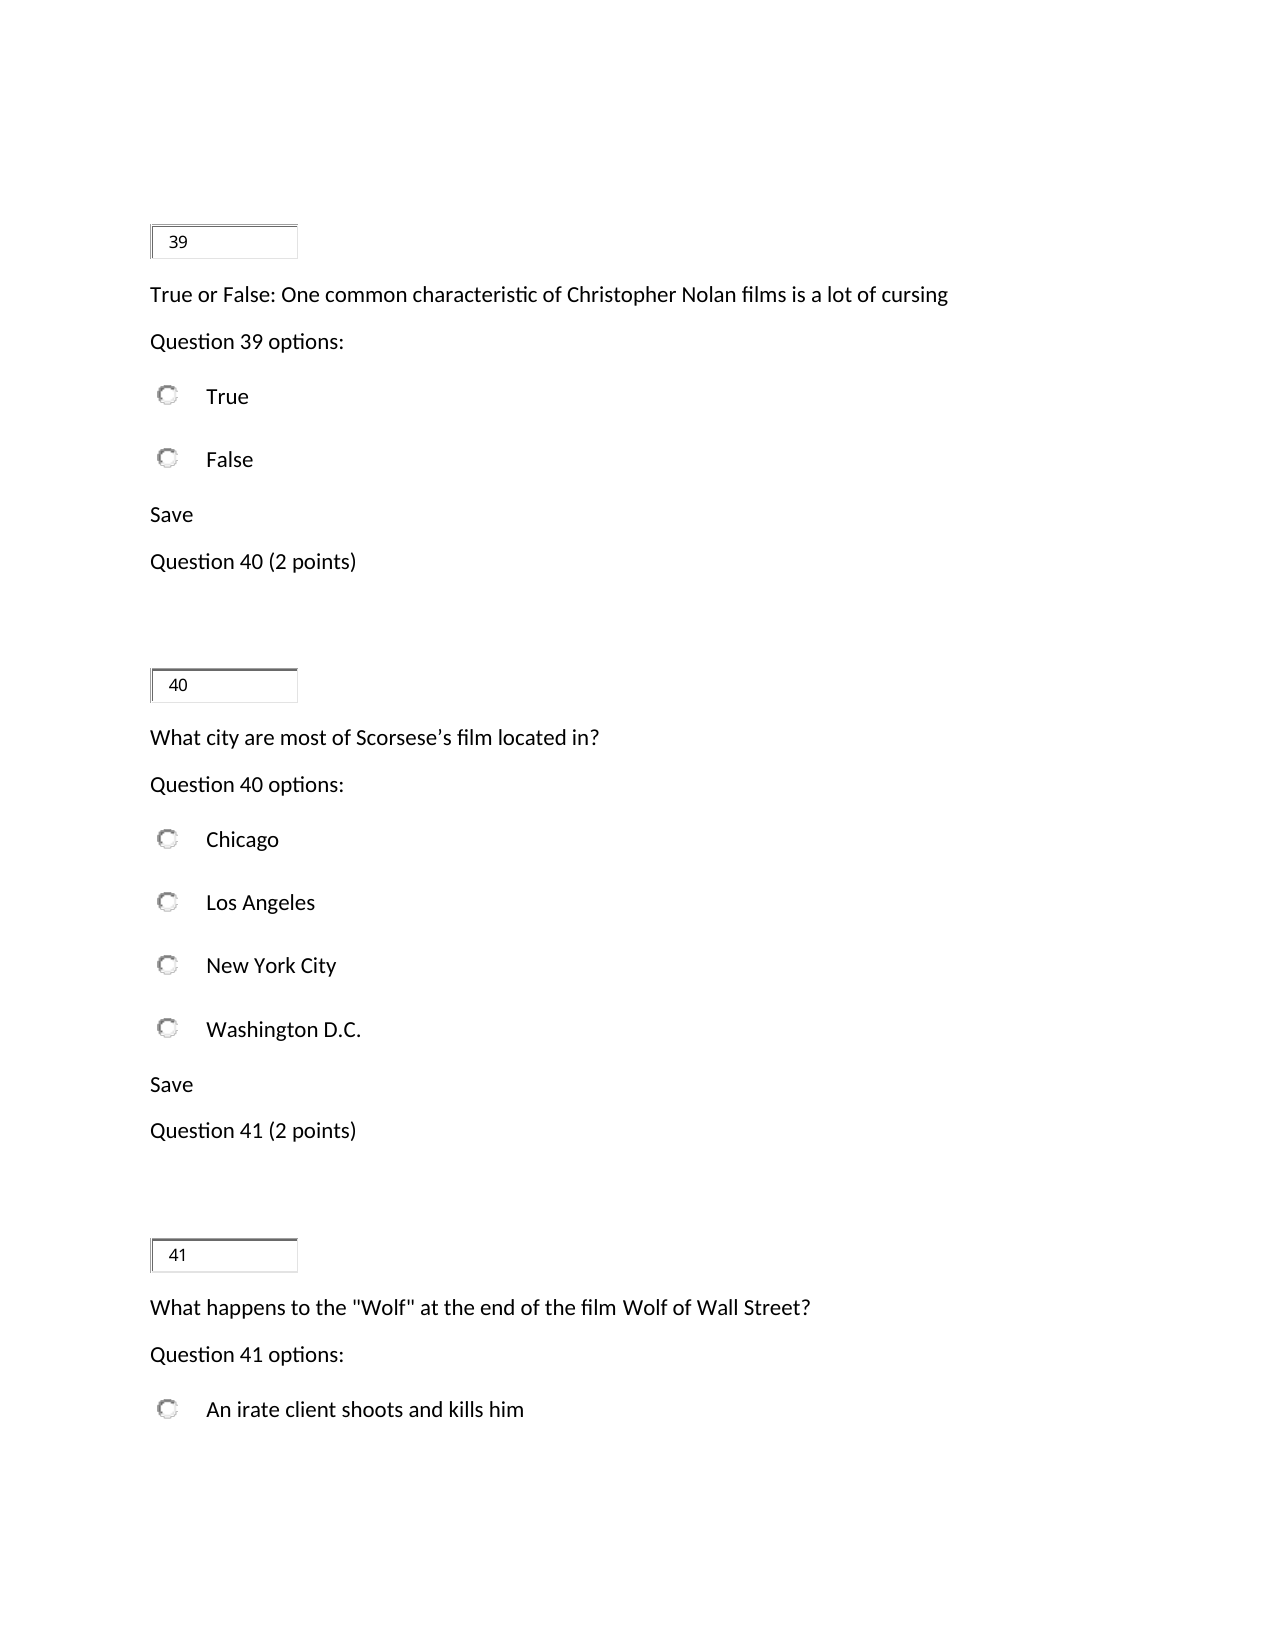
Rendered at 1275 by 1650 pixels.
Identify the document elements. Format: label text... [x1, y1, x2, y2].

table_cell New York City [202, 944, 1125, 1007]
table_header [150, 1387, 202, 1450]
table_cell [150, 944, 202, 1007]
table_header An irate client shoots and kills him [202, 1387, 1125, 1450]
table_cell [150, 880, 202, 943]
text Question 40 (2 points) [150, 547, 1125, 575]
table_header [150, 817, 202, 880]
table_cell False [202, 437, 1125, 500]
table_header True [202, 374, 1125, 437]
text What happens to the "Wolf" at the end of the film Wolf of Wall Street? [150, 1293, 1125, 1321]
table_header Chicago [202, 817, 1125, 880]
text True or False: One common characteristic of Christopher Nolan films is a lot of cursing [150, 280, 1125, 308]
text What city are most of Scorsese’s film located in? [150, 723, 1125, 752]
text Question 40 options: [150, 770, 1125, 798]
text Question 41 options: [150, 1340, 1125, 1368]
table_cell Los Angeles [202, 880, 1125, 943]
table_header [150, 374, 202, 437]
text Question 39 options: [150, 327, 1125, 355]
text Save [150, 1070, 1125, 1098]
text Save [150, 500, 1125, 528]
table_cell Washington D.C. [202, 1007, 1125, 1070]
table_cell [150, 437, 202, 500]
text Question 41 (2 points) [150, 1117, 1125, 1145]
table_cell [150, 1007, 202, 1070]
